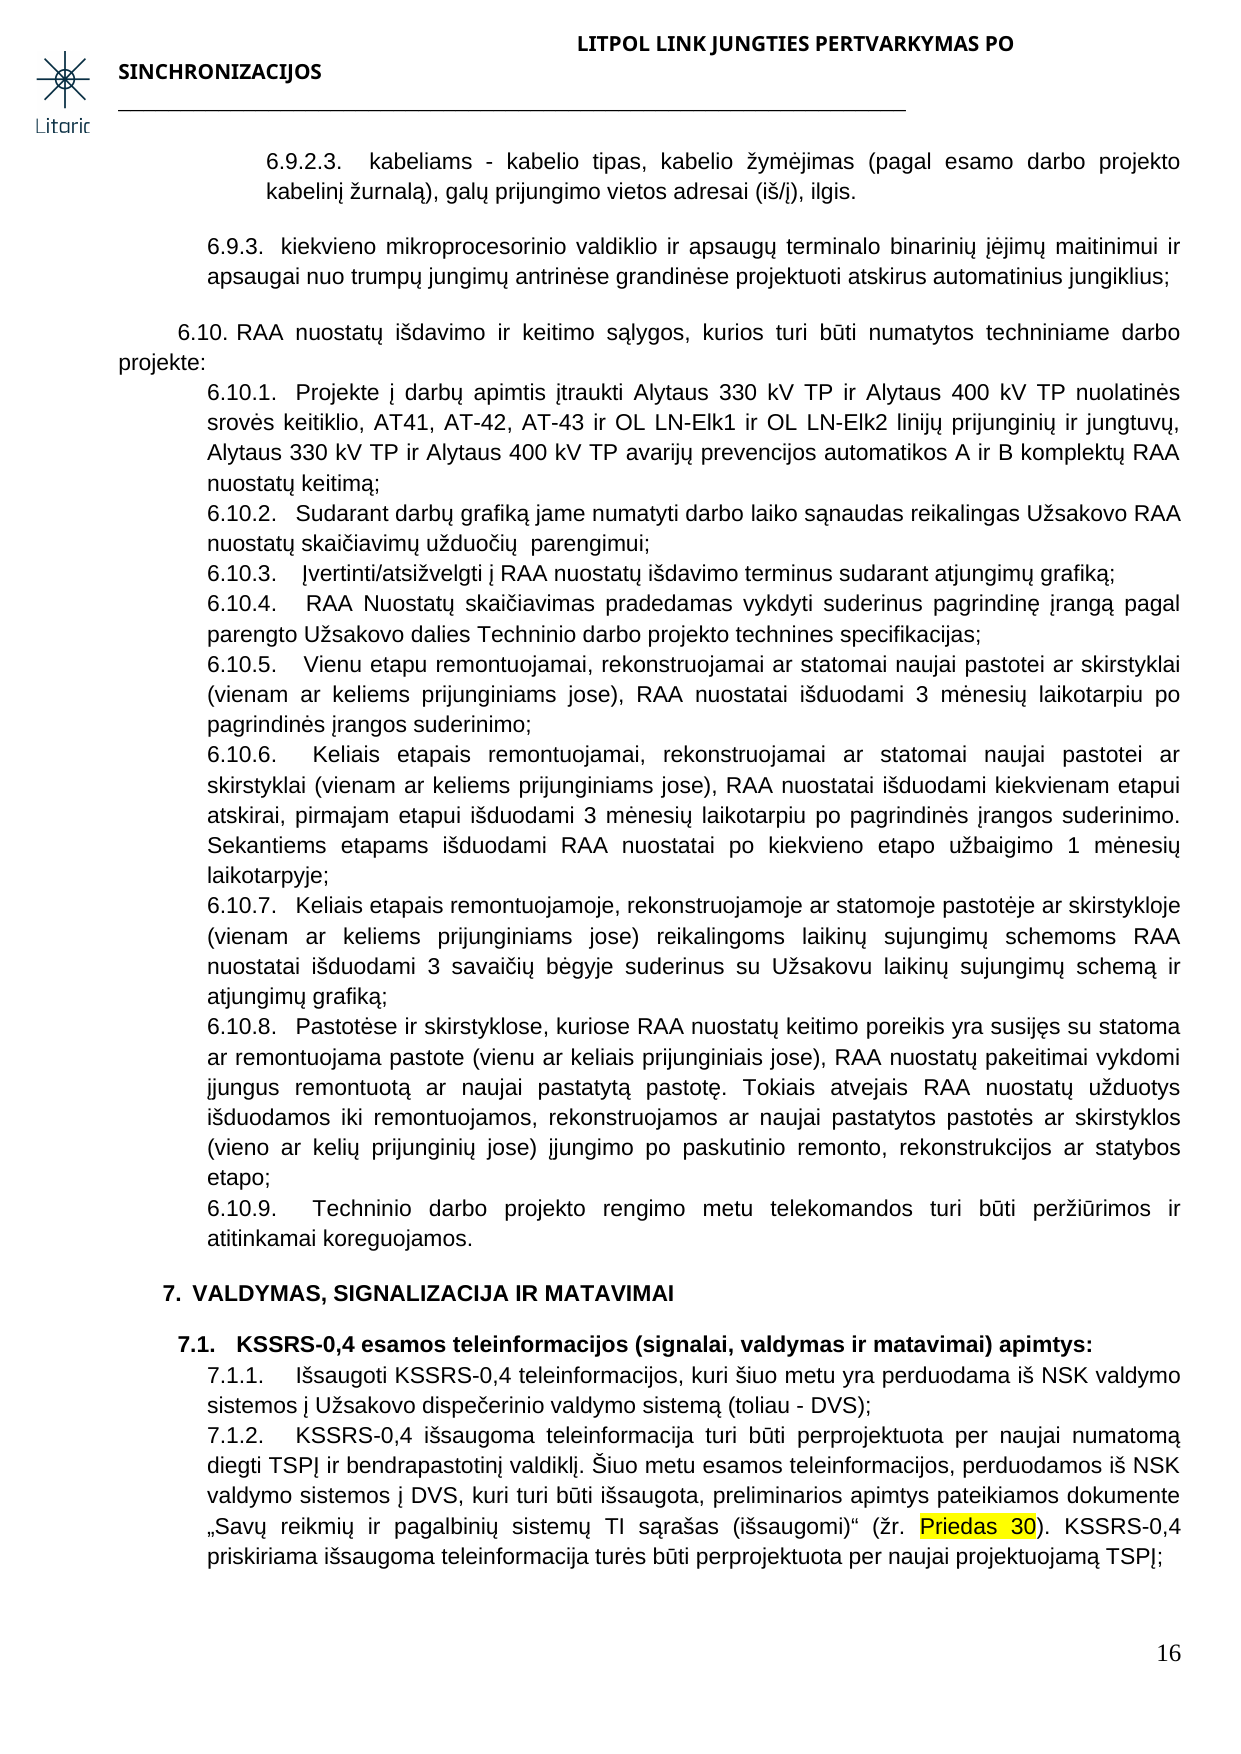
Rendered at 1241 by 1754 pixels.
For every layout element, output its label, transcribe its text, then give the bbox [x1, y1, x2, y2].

list Vienu etapu remontuojamai, rekonstruojamai ar statomai naujai pastotei ar skirstyklai (vienam ar keliems prijunginiams jose), RAA nuostatai išduodami 3 mėnesių laikotarpiu po pagrindinės įrangos suderinimo; [207, 651, 1181, 738]
picture [36, 51, 90, 133]
list Keliais etapais remontuojamai, rekonstruojamai ar statomai naujai pastotei ar skirstyklai (vienam ar keliems prijunginiams jose), RAA nuostatai išduodami kiekvienam etapui atskirai, pirmajam etapui išduodami 3 mėnesių laikotarpiu po pagrindinės įrangos suderinimo. Sekantiems etapams išduodami RAA nuostatai po kiekvieno etapo užbaigimo 1 mėnesių laikotarpyje; [207, 741, 1181, 889]
subtitle VALDYMAS, SIGNALIZACIJA IR MATAVIMAI [162, 1280, 1181, 1306]
list Projekte į darbų apimtis įtraukti Alytaus 330 kV TP ir Alytaus 400 kV TP nuolatinės srovės keitiklio, AT41, AT-42, AT-43 ir OL LN-Elk1 ir OL LN-Elk2 linijų prijunginių ir jungtuvų, Alytaus 330 kV TP ir Alytaus 400 kV TP avarijų prevencijos automatikos A ir B komplektų RAA nuostatų keitimą; [207, 379, 1181, 496]
list kabeliams - kabelio tipas, kabelio žymėjimas (pagal esamo darbo projekto kabelinį žurnalą), galų prijungimo vietos adresai (iš/į), ilgis. [266, 148, 1181, 204]
list kiekvieno mikroprocesorinio valdiklio ir apsaugų terminalo binarinių įėjimų maitinimui ir apsaugai nuo trumpų jungimų antrinėse grandinėse projektuoti atskirus automatinius jungiklius; [207, 233, 1181, 290]
list KSSRS-0,4 esamos teleinformacijos (signalai, valdymas ir matavimai) apimtys: [118, 1331, 1181, 1358]
list RAA Nuostatų skaičiavimas pradedamas vykdyti suderinus pagrindinę įrangą pagal parengto Užsakovo dalies Techninio darbo projekto technines specifikacijas; [207, 590, 1181, 647]
list Techninio darbo projekto rengimo metu telekomandos turi būti peržiūrimos ir atitinkamai koreguojamos. [207, 1194, 1181, 1251]
list KSSRS-0,4 išsaugoma teleinformacija turi būti perprojektuota per naujai numatomą diegti TSPĮ ir bendrapastotinį valdiklį. Šiuo metu esamos teleinformacijos, perduodamos iš NSK valdymo sistemos į DVS, kuri turi būti išsaugota, preliminarios apimtys pateikiamos dokumente „Savų reikmių ir pagalbinių sistemų TI sąrašas (išsaugomi)“ (žr. Priedas 30). KSSRS-0,4 priskiriama išsaugoma teleinformacija turės būti perprojektuota per naujai projektuojamą TSPĮ; [207, 1422, 1181, 1569]
list Keliais etapais remontuojamoje, rekonstruojamoje ar statomoje pastotėje ar skirstykloje (vienam ar keliems prijunginiams jose) reikalingoms laikinų sujungimų schemoms RAA nuostatai išduodami 3 savaičių bėgyje suderinus su Užsakovu laikinų sujungimų schemą ir atjungimų grafiką; [207, 892, 1181, 1009]
list RAA nuostatų išdavimo ir keitimo sąlygos, kurios turi būti numatytos techniniame darbo projekte: [118, 318, 1181, 375]
list Išsaugoti KSSRS-0,4 teleinformacijos, kuri šiuo metu yra perduodama iš NSK valdymo sistemos į Užsakovo dispečerinio valdymo sistemą (toliau - DVS); [207, 1362, 1181, 1418]
list Sudarant darbų grafiką jame numatyti darbo laiko sąnaudas reikalingas Užsakovo RAA nuostatų skaičiavimų užduočių parengimui; [207, 500, 1181, 556]
list Įvertinti/atsižvelgti į RAA nuostatų išdavimo terminus sudarant atjungimų grafiką; [207, 560, 1181, 587]
list Pastotėse ir skirstyklose, kuriose RAA nuostatų keitimo poreikis yra susijęs su statoma ar remontuojama pastote (vienu ar keliais prijunginiais jose), RAA nuostatų pakeitimai vykdomi įjungus remontuotą ar naujai pastatytą pastotę. Tokiais atvejais RAA nuostatų užduotys išduodamos iki remontuojamos, rekonstruojamos ar naujai pastatytos pastotės ar skirstyklos (vieno ar kelių prijunginių jose) įjungimo po paskutinio remonto, rekonstrukcijos ar statybos etapo; [207, 1013, 1181, 1191]
